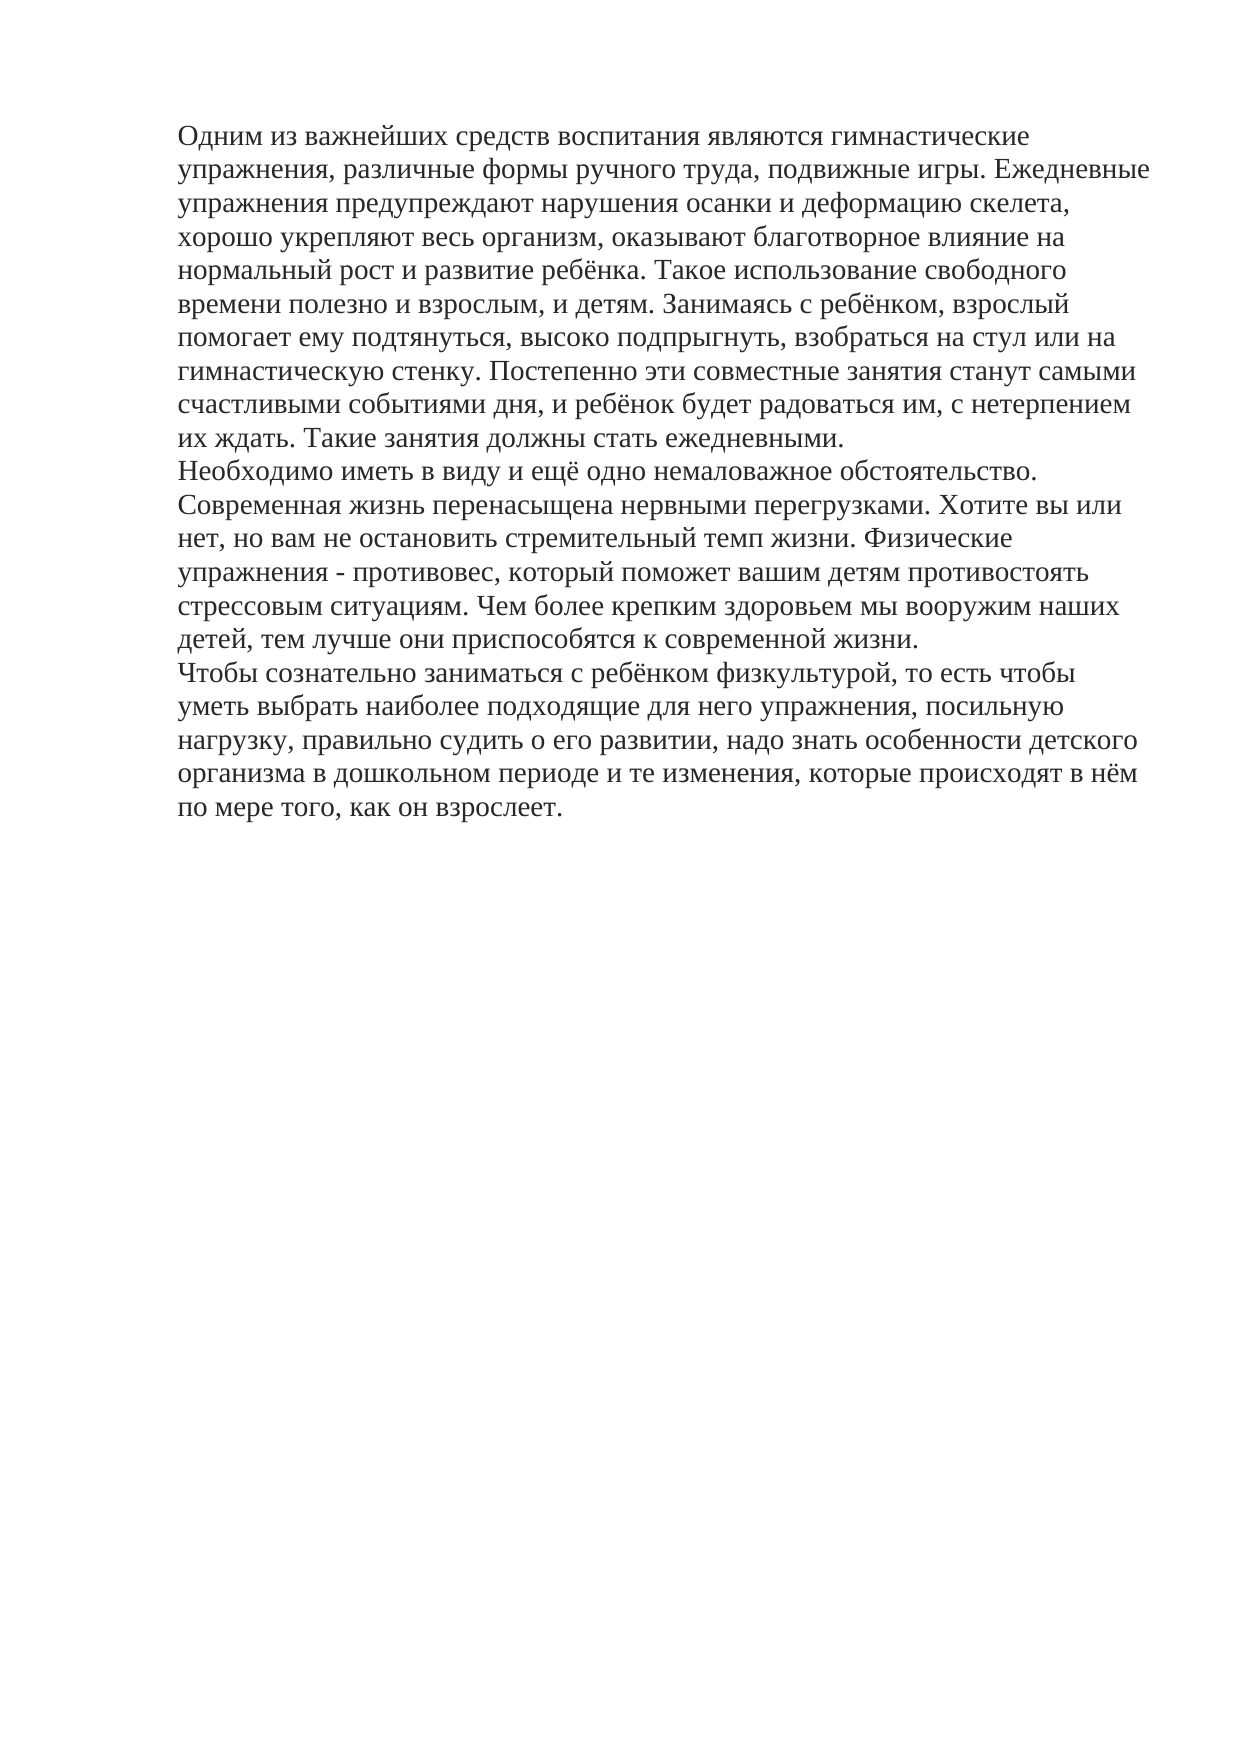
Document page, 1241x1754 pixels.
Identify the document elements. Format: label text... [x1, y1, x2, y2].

text Одним из важнейших средств воспитания являются гимнастические упражнения, различные формы ручного труда, подвижные игры. Ежедневные упражнения предупреждают нарушения осанки и деформацию скелета, хорошо укрепляют весь организм, оказывают благотворное влияние на нормальный рост и развитие ребёнка. Такое использование свободного времени полезно и взрослым, и детям. Занимаясь с ребёнком, взрослый помогает ему подтянуться, высоко подпрыгнуть, взобраться на стул или на гимнастическую стенку. Постепенно эти совместные занятия станут самыми счастливыми событиями дня, и ребёнок будет радоваться им, с нетерпением их ждать. Такие занятия должны стать ежедневными. [177, 118, 1152, 453]
text Необходимо иметь в виду и ещё одно немаловажное обстоятельство. Современная жизнь перенасыщена нервными перегрузками. Хотите вы или нет, но вам не остановить стремительный темп жизни. Физические упражнения - противовес, который поможет вашим детям противостоять стрессовым ситуациям. Чем более крепким здоровьем мы вооружим наших детей, тем лучше они приспособятся к современной жизни. [177, 453, 1152, 655]
text Чтобы сознательно заниматься с ребёнком физкультурой, то есть чтобы уметь выбрать наиболее подходящие для него упражнения, посильную нагрузку, правильно судить о его развитии, надо знать особенности детского организма в дошкольном периоде и те изменения, которые происходят в нём по мере того, как он взрослеет. [177, 655, 1152, 822]
